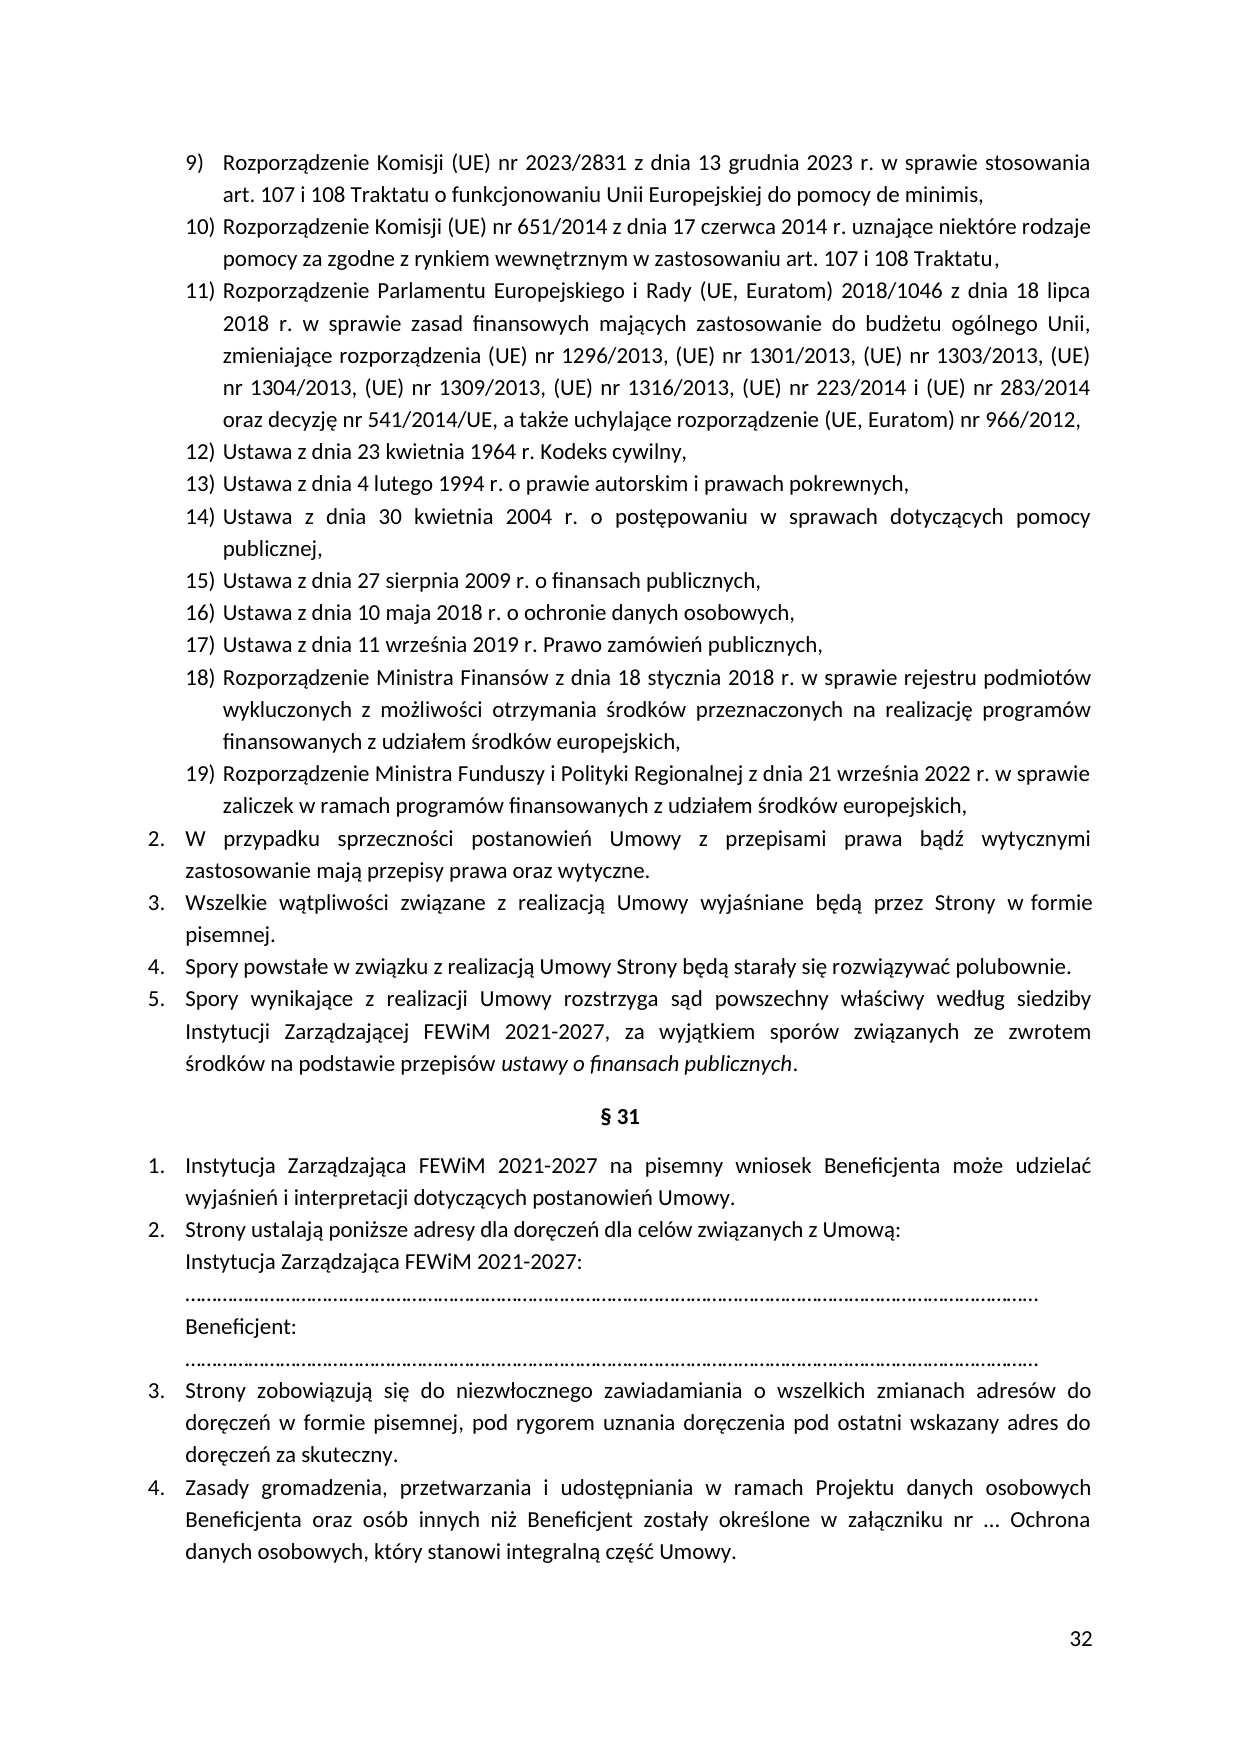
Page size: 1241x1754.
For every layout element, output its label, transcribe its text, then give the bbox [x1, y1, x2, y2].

text Ustawa z dnia 4 lutego 1994 r. o prawie autorskim i prawach pokrewnych, [185, 469, 1092, 498]
list Strony zobowiązują się do niezwłocznego zawiadamiania o wszelkich zmianach adresów do doręczeń w formie pisemnej, pod rygorem uznania doręczenia pod ostatni wskazany adres do doręczeń za skuteczny. [148, 1376, 1092, 1468]
list W przypadku sprzeczności postanowień Umowy z przepisami prawa bądź wytycznymi zastosowanie mają przepisy prawa oraz wytyczne. [148, 824, 1092, 884]
list Strony ustalają poniższe adresy dla doręczeń dla celów związanych z Umową: [148, 1215, 1092, 1243]
text Rozporządzenie Ministra Funduszy i Polityki Regionalnej z dnia 21 września 2022 r. w sprawie zaliczek w ramach programów finansowanych z udziałem środków europejskich, [185, 759, 1092, 819]
list Zasady gromadzenia, przetwarzania i udostępniania w ramach Projektu danych osobowych Beneficjenta oraz osób innych niż Beneficjent zostały określone w załączniku nr … Ochrona danych osobowych, który stanowi integralną część Umowy. [148, 1473, 1092, 1565]
list Spory powstałe w związku z realizacją Umowy Strony będą starały się rozwiązywać polubownie. [148, 952, 1092, 980]
text Ustawa z dnia 10 maja 2018 r. o ochronie danych osobowych, [185, 598, 1092, 626]
list Wszelkie wątpliwości związane z realizacją Umowy wyjaśniane będą przez Strony w formie pisemnej. [148, 888, 1092, 948]
text Ustawa z dnia 27 sierpnia 2009 r. o finansach publicznych, [185, 566, 1092, 594]
list Spory wynikające z realizacji Umowy rozstrzyga sąd powszechny właściwy według siedziby Instytucji Zarządzającej FEWiM 2021-2027, za wyjątkiem sporów związanych ze zwrotem środków na podstawie przepisów ustawy o finansach publicznych. [148, 984, 1092, 1077]
text Rozporządzenie Komisji (UE) nr 2023/2831 z dnia 13 grudnia 2023 r. w sprawie stosowania art. 107 i 108 Traktatu o funkcjonowaniu Unii Europejskiej do pomocy de minimis, [185, 148, 1092, 208]
text Ustawa z dnia 11 września 2019 r. Prawo zamówień publicznych, [185, 631, 1092, 658]
text Rozporządzenie Komisji (UE) nr 651/2014 z dnia 17 czerwca 2014 r. uznające niektóre rodzaje pomocy za zgodne z rynkiem wewnętrznym w zastosowaniu art. 107 i 108 Traktatu, [185, 212, 1092, 272]
list Beneficjent: [185, 1312, 1092, 1340]
list Instytucja Zarządzająca FEWiM 2021-2027: [185, 1247, 1092, 1275]
text Ustawa z dnia 30 kwietnia 2004 r. o postępowaniu w sprawach dotyczących pomocy publicznej, [185, 502, 1092, 562]
text Ustawa z dnia 23 kwietnia 1964 r. Kodeks cywilny, [185, 437, 1092, 465]
text Rozporządzenie Parlamentu Europejskiego i Rady (UE, Euratom) 2018/1046 z dnia 18 lipca 2018 r. w sprawie zasad finansowych mających zastosowanie do budżetu ogólnego Unii, zmieniające rozporządzenia (UE) nr 1296/2013, (UE) nr 1301/2013, (UE) nr 1303/2013, (UE) nr 1304/2013, (UE) nr 1309/2013, (UE) nr 1316/2013, (UE) nr 223/2014 i (UE) nr 283/2014 oraz decyzję nr 541/2014/UE, a także uchylające rozporządzenie (UE, Euratom) nr 966/2012, [185, 276, 1092, 433]
list Instytucja Zarządzająca FEWiM 2021-2027 na pisemny wniosek Beneficjenta może udzielać wyjaśnień i interpretacji dotyczących postanowień Umowy. [148, 1151, 1092, 1211]
text Rozporządzenie Ministra Finansów z dnia 18 stycznia 2018 r. w sprawie rejestru podmiotów wykluczonych z możliwości otrzymania środków przeznaczonych na realizację programów finansowanych z udziałem środków europejskich, [185, 663, 1092, 755]
text § 31 [148, 1102, 1092, 1130]
list ……………………………………………………………………………………………………………………………………………… [185, 1344, 1092, 1372]
list ……………………………………………………………………………………………………………………………………………… [185, 1279, 1092, 1308]
